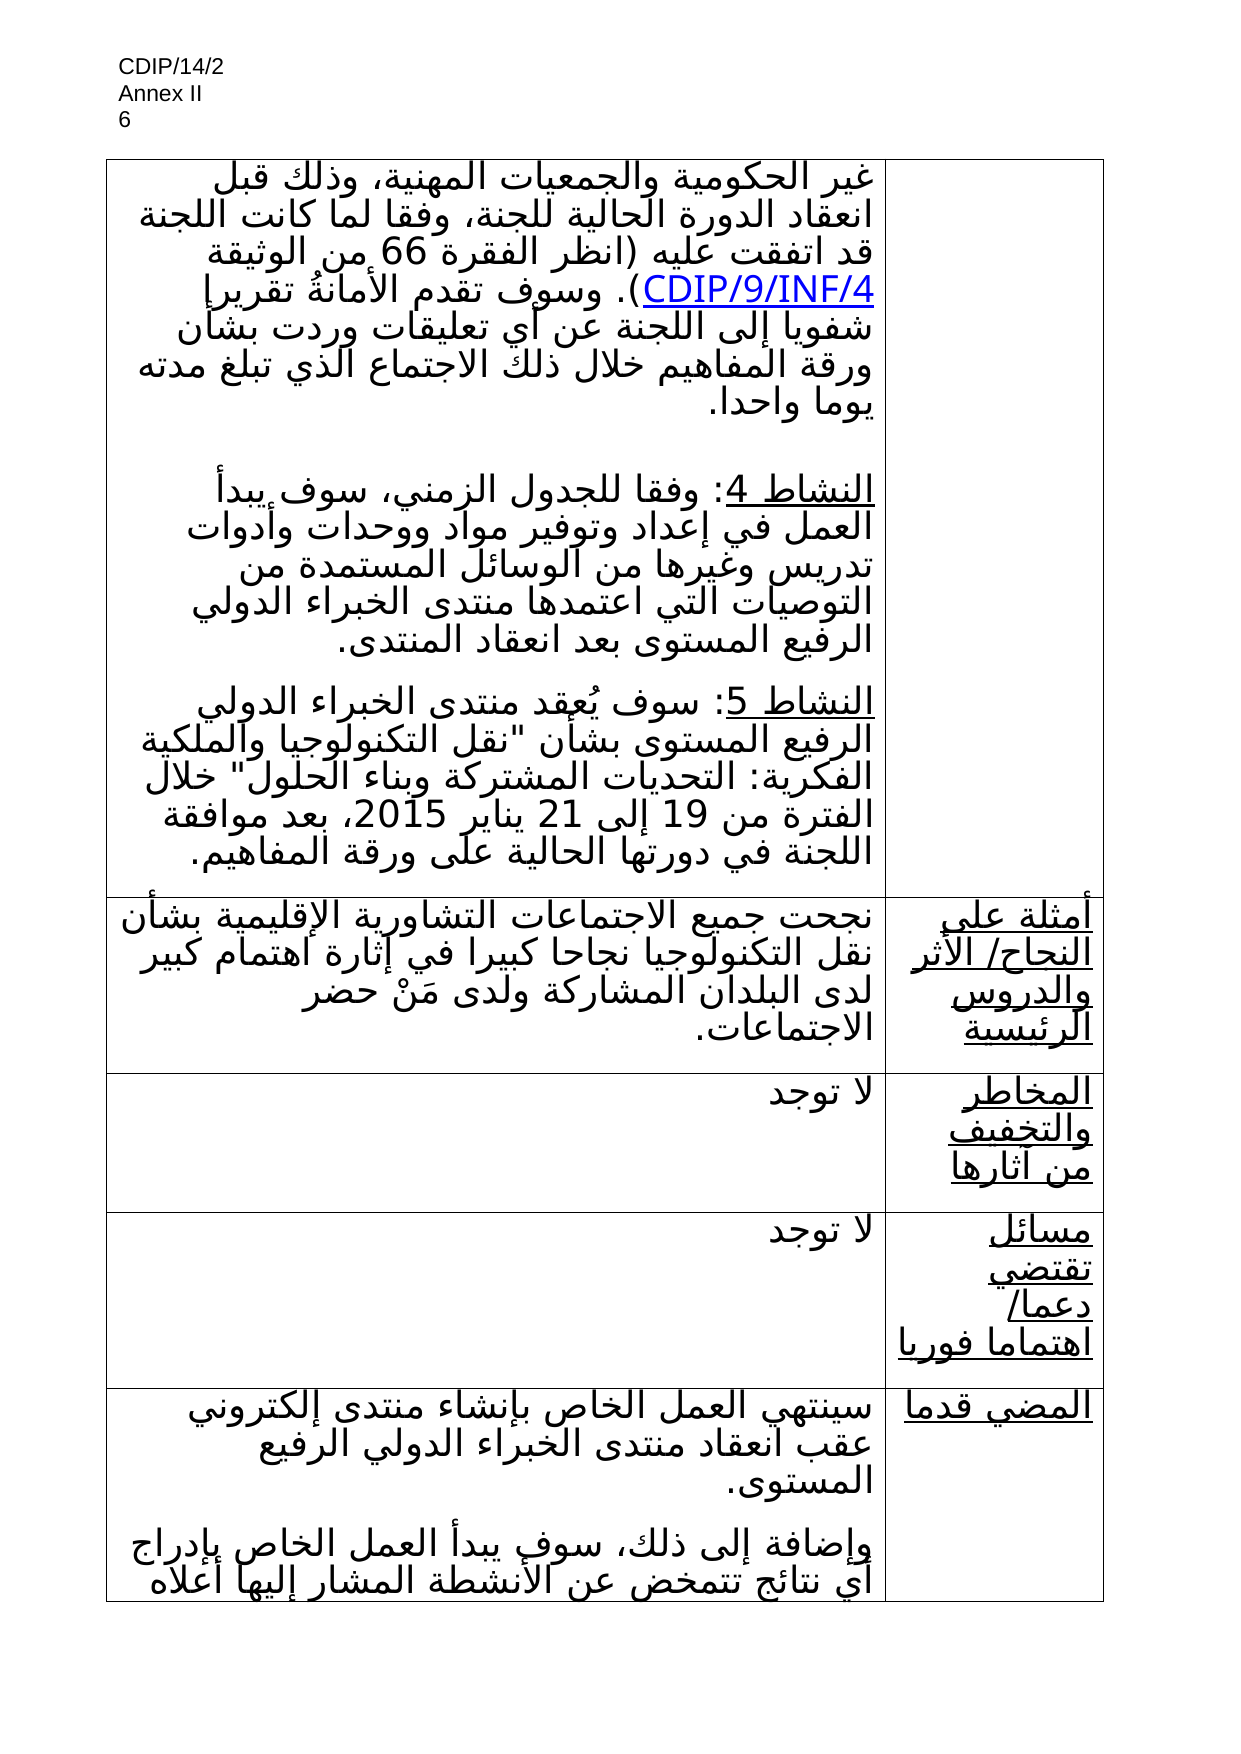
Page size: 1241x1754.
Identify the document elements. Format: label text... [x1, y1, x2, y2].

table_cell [107, 1389, 885, 1601]
table_cell لا توجد [107, 1074, 885, 1212]
table_cell لا توجد [107, 1213, 885, 1388]
table_cell أمثلة على النجاح/ الأثر والدروس الرئيسية [886, 898, 1103, 1073]
table_cell نجحت جميع الاجتماعات التشاورية الإقليمية بشأن نقل التكنولوجيا نجاحا كبيرا في إثارة اهتمام كبير لدى البلدان المشاركة ولدى مَنْ حضر الاجتماعات. [107, 898, 885, 1073]
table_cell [107, 160, 885, 897]
table_cell مسائل تقتضي دعما/ اهتماما فوريا [886, 1213, 1103, 1388]
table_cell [886, 160, 1103, 897]
table_cell المضي قدما [886, 1389, 1103, 1601]
table_cell المخاطر والتخفيف من آثارها [886, 1074, 1103, 1212]
